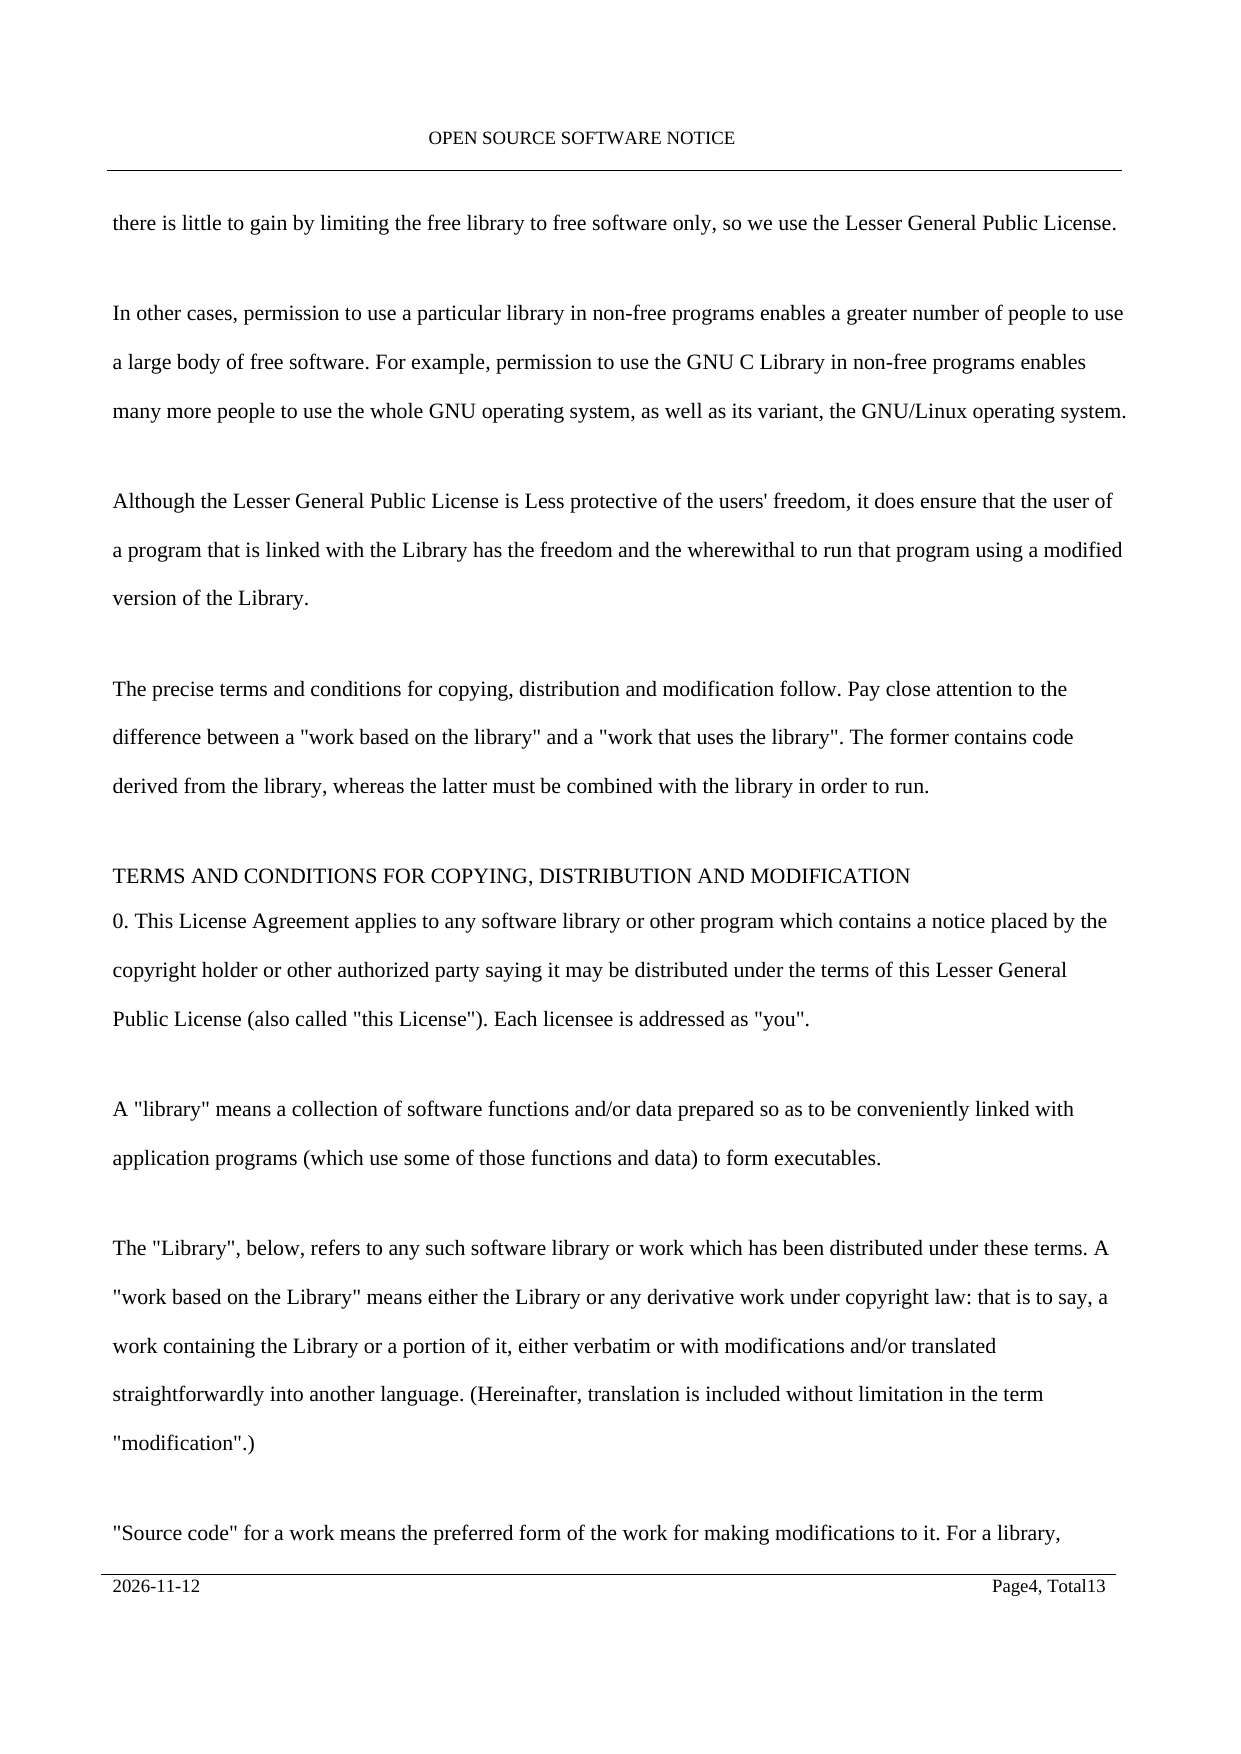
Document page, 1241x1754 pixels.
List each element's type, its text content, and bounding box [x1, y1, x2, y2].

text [112, 206, 1128, 239]
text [112, 1517, 1128, 1549]
text TERMS AND CONDITIONS FOR COPYING, DISTRIBUTION AND MODIFICATION [112, 860, 1128, 892]
text 0. This License Agreement applies to any software library or other program which contains a notice placed by the copyright holder or other authorized party saying it may be distributed under the terms of this Lesser General Public License (also called "this License"). Each licensee is addressed as "you". [112, 905, 1128, 1035]
text The "Library", below, refers to any such software library or work which has been distributed under these terms. A "work based on the Library" means either the Library or any derivative work under copyright law: that is to say, a work containing the Library or a portion of it, either verbatim or with modifications and/or translated straightforwardly into another language. (Hereinafter, translation is included without limitation in the term "modification".) [112, 1231, 1128, 1459]
text Although the Lesser General Public License is Less protective of the users' freedom, it does ensure that the user of a program that is linked with the Library has the freedom and the wherewithal to run that program using a modified version of the Library. [112, 484, 1128, 614]
text In other cases, permission to use a particular library in non-free programs enables a greater number of people to use a large body of free software. For example, permission to use the GNU C Library in non-free programs enables many more people to use the whole GNU operating system, as well as its variant, the GNU/Linux operating system. [112, 297, 1128, 427]
text The precise terms and conditions for copying, distribution and modification follow. Pay close attention to the difference between a "work based on the library" and a "work that uses the library". The former contains code derived from the library, whereas the latter must be combined with the library in order to run. [112, 672, 1128, 802]
text A "library" means a collection of software functions and/or data prepared so as to be conveniently linked with application programs (which use some of those functions and data) to form executables. [112, 1092, 1128, 1174]
